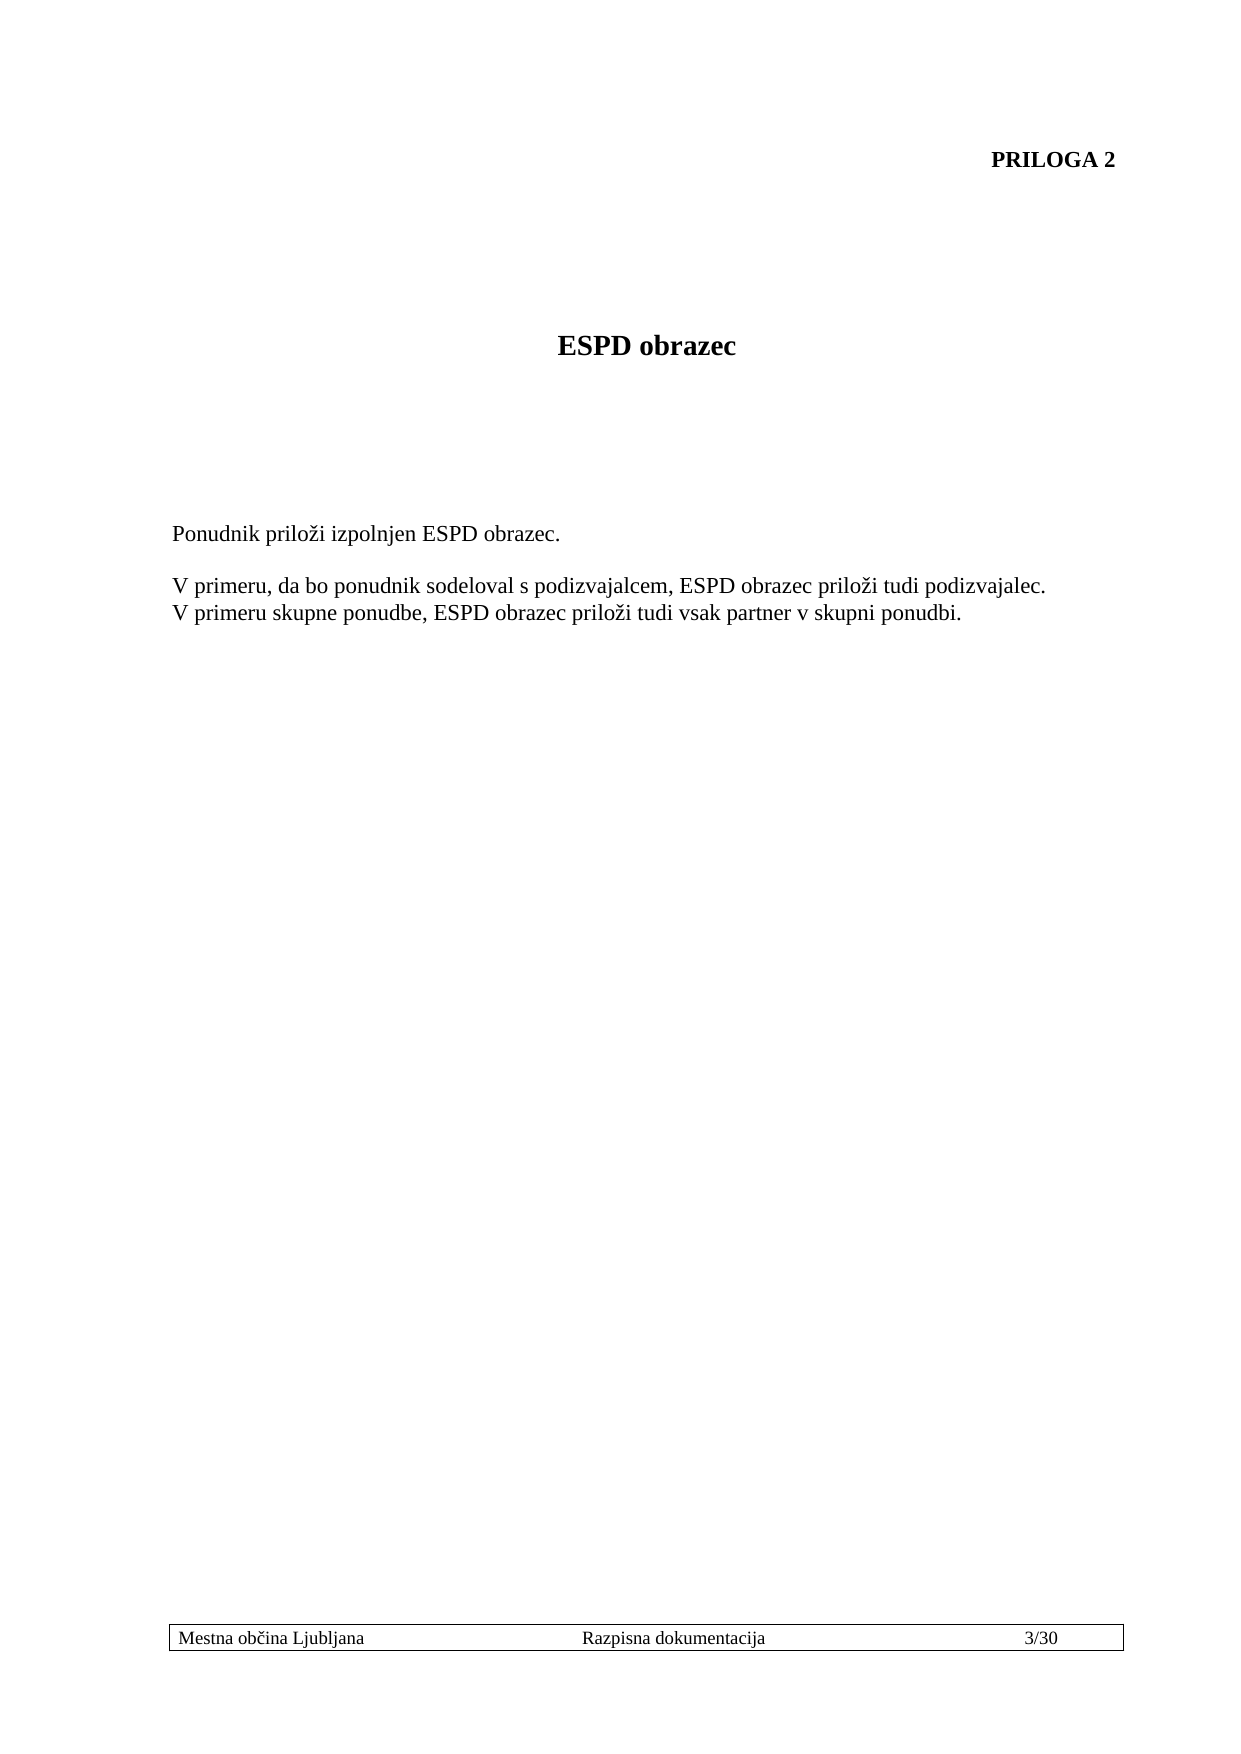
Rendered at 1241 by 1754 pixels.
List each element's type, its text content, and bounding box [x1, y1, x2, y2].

text ESPD obrazec [178, 328, 1115, 361]
text V primeru skupne ponudbe, ESPD obrazec priloži tudi vsak partner v skupni ponudbi. [172, 599, 1115, 625]
text V primeru, da bo ponudnik sodeloval s podizvajalcem, ESPD obrazec priloži tudi podizvajalec. [172, 572, 1115, 599]
text Ponudnik priloži izpolnjen ESPD obrazec. [172, 519, 1115, 546]
text PRILOGA 2 [178, 146, 1115, 172]
